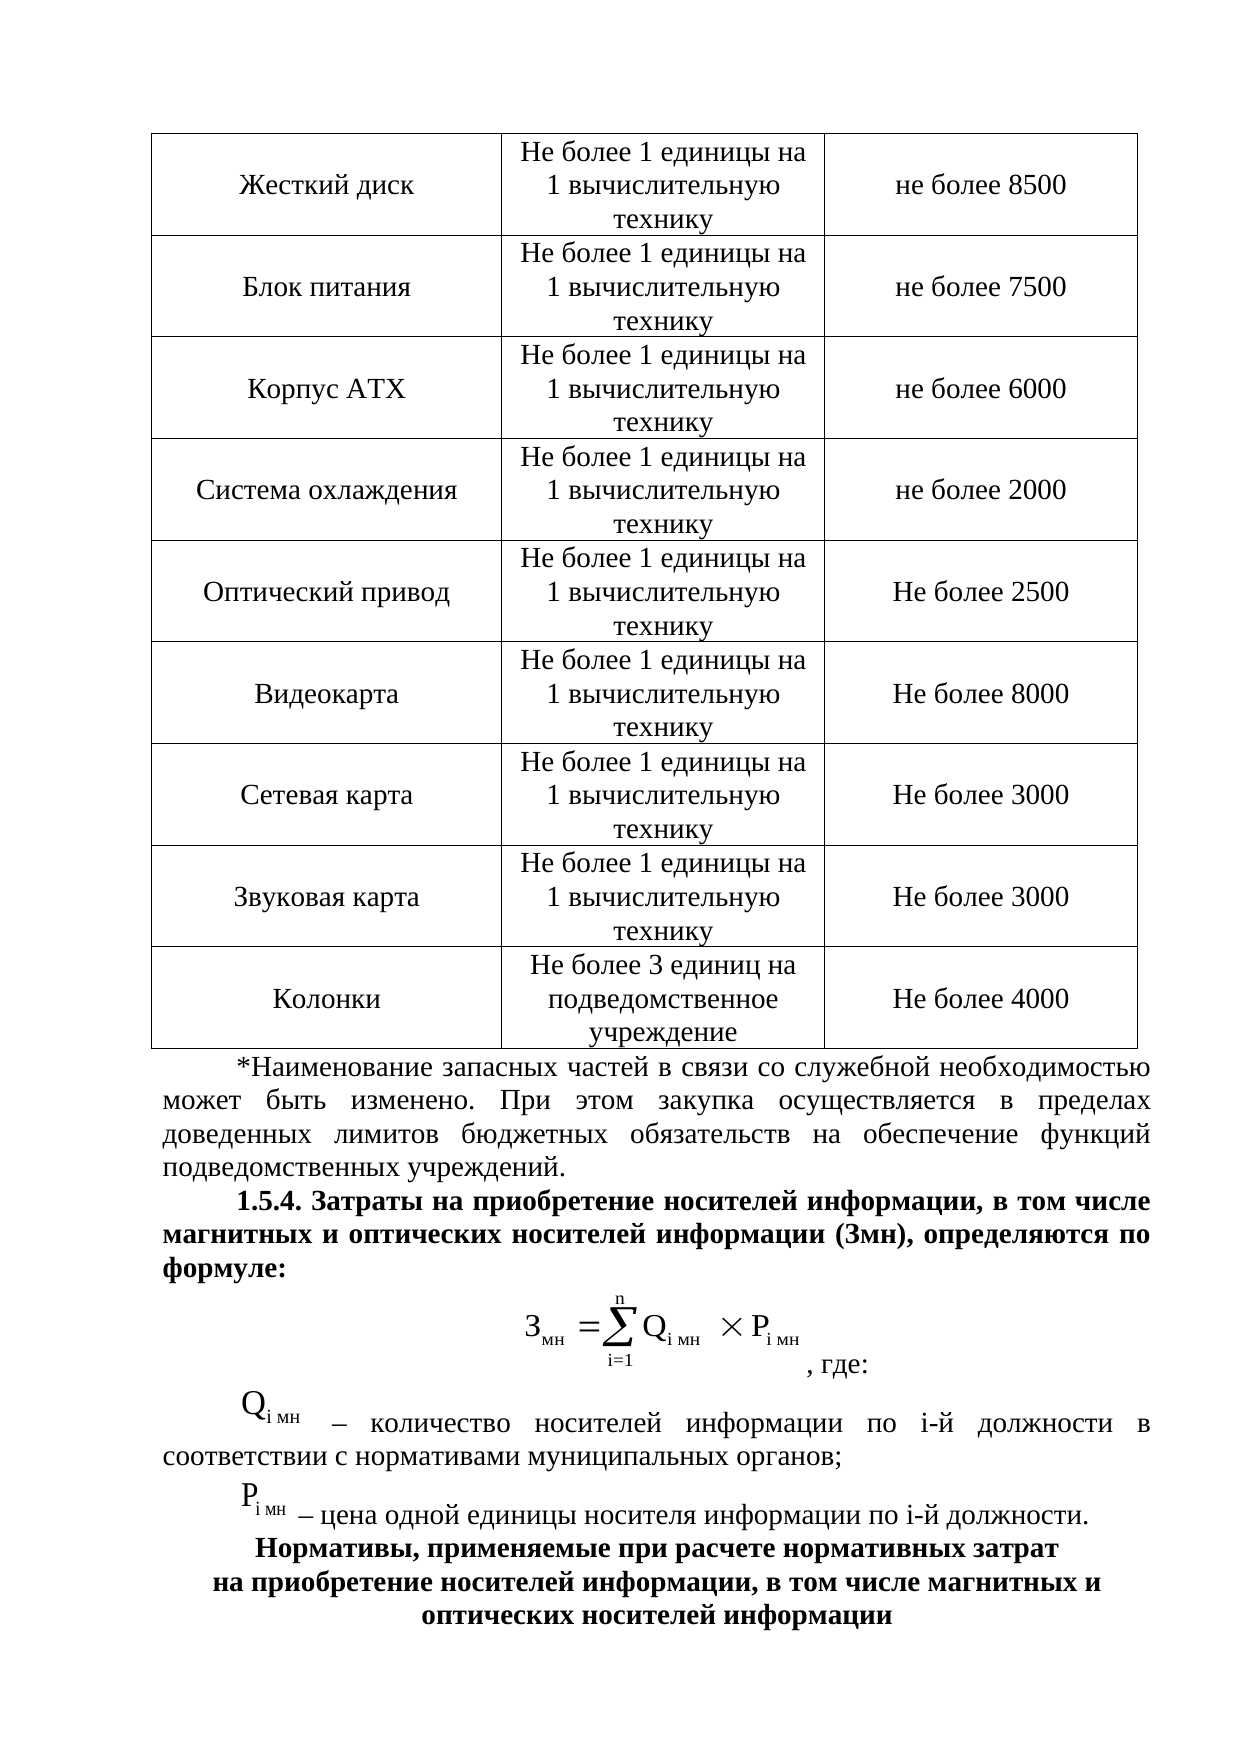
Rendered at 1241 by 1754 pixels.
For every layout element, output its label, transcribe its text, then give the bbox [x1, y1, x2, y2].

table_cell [502, 134, 824, 234]
text на приобретение носителей информации, в том числе магнитных и [162, 1564, 1152, 1597]
table_cell Не более 4000 [825, 947, 1137, 1048]
table_cell Не более 1 единицы на 1 вычислительную технику [502, 744, 824, 844]
table_cell Система охлаждения [152, 439, 501, 539]
text 1.5.4. Затраты на приобретение носителей информации, в том числе магнитных и оптических носителей информации (Змн), определяются по формуле: [162, 1183, 1152, 1284]
text *Наименование запасных частей в связи со служебной необходимостью может быть изменено. При этом закупка осуществляется в пределах доведенных лимитов бюджетных обязательств на обеспечение функций подведомственных учреждений. [162, 1049, 1152, 1183]
table_cell Не более 3000 [825, 744, 1137, 844]
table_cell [502, 337, 824, 438]
table_cell Не более 1 единицы на 1 вычислительную технику [502, 846, 824, 946]
table_cell Не более 3000 [825, 846, 1137, 946]
table_cell Видеокарта [152, 642, 501, 743]
table_cell Блок питания [152, 236, 501, 336]
text Нормативы, применяемые при расчете нормативных затрат [162, 1530, 1152, 1564]
text , где: [162, 1284, 1152, 1380]
table_cell не более 6000 [825, 337, 1137, 438]
table_cell Жесткий диск [152, 134, 501, 234]
table_cell Не более 8000 [825, 642, 1137, 743]
table_cell Сетевая карта [152, 744, 501, 844]
table_cell Оптический привод [152, 541, 501, 641]
table_cell не более 2000 [825, 439, 1137, 539]
table_cell Корпус АТХ [152, 337, 501, 438]
table_cell Не более 2500 [825, 541, 1137, 641]
table_cell Колонки [152, 947, 501, 1048]
table_cell Не более 1 единицы на 1 вычислительную технику [502, 642, 824, 743]
table_cell Не более 1 единицы на 1 вычислительную технику [502, 439, 824, 539]
table_cell не более 7500 [825, 236, 1137, 336]
text оптических носителей информации [162, 1597, 1152, 1631]
table_cell Не более 3 единиц на подведомственное учреждение [502, 947, 824, 1048]
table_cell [502, 236, 824, 336]
text – цена одной единицы носителя информации по i-й должности. [162, 1472, 1152, 1530]
table_cell Не более 1 единицы на 1 вычислительную технику [502, 541, 824, 641]
table_cell Звуковая карта [152, 846, 501, 946]
table_cell не более 8500 [825, 134, 1137, 234]
text – количество носителей информации по i-й должности в соответствии с нормативами муниципальных органов; [162, 1380, 1152, 1472]
